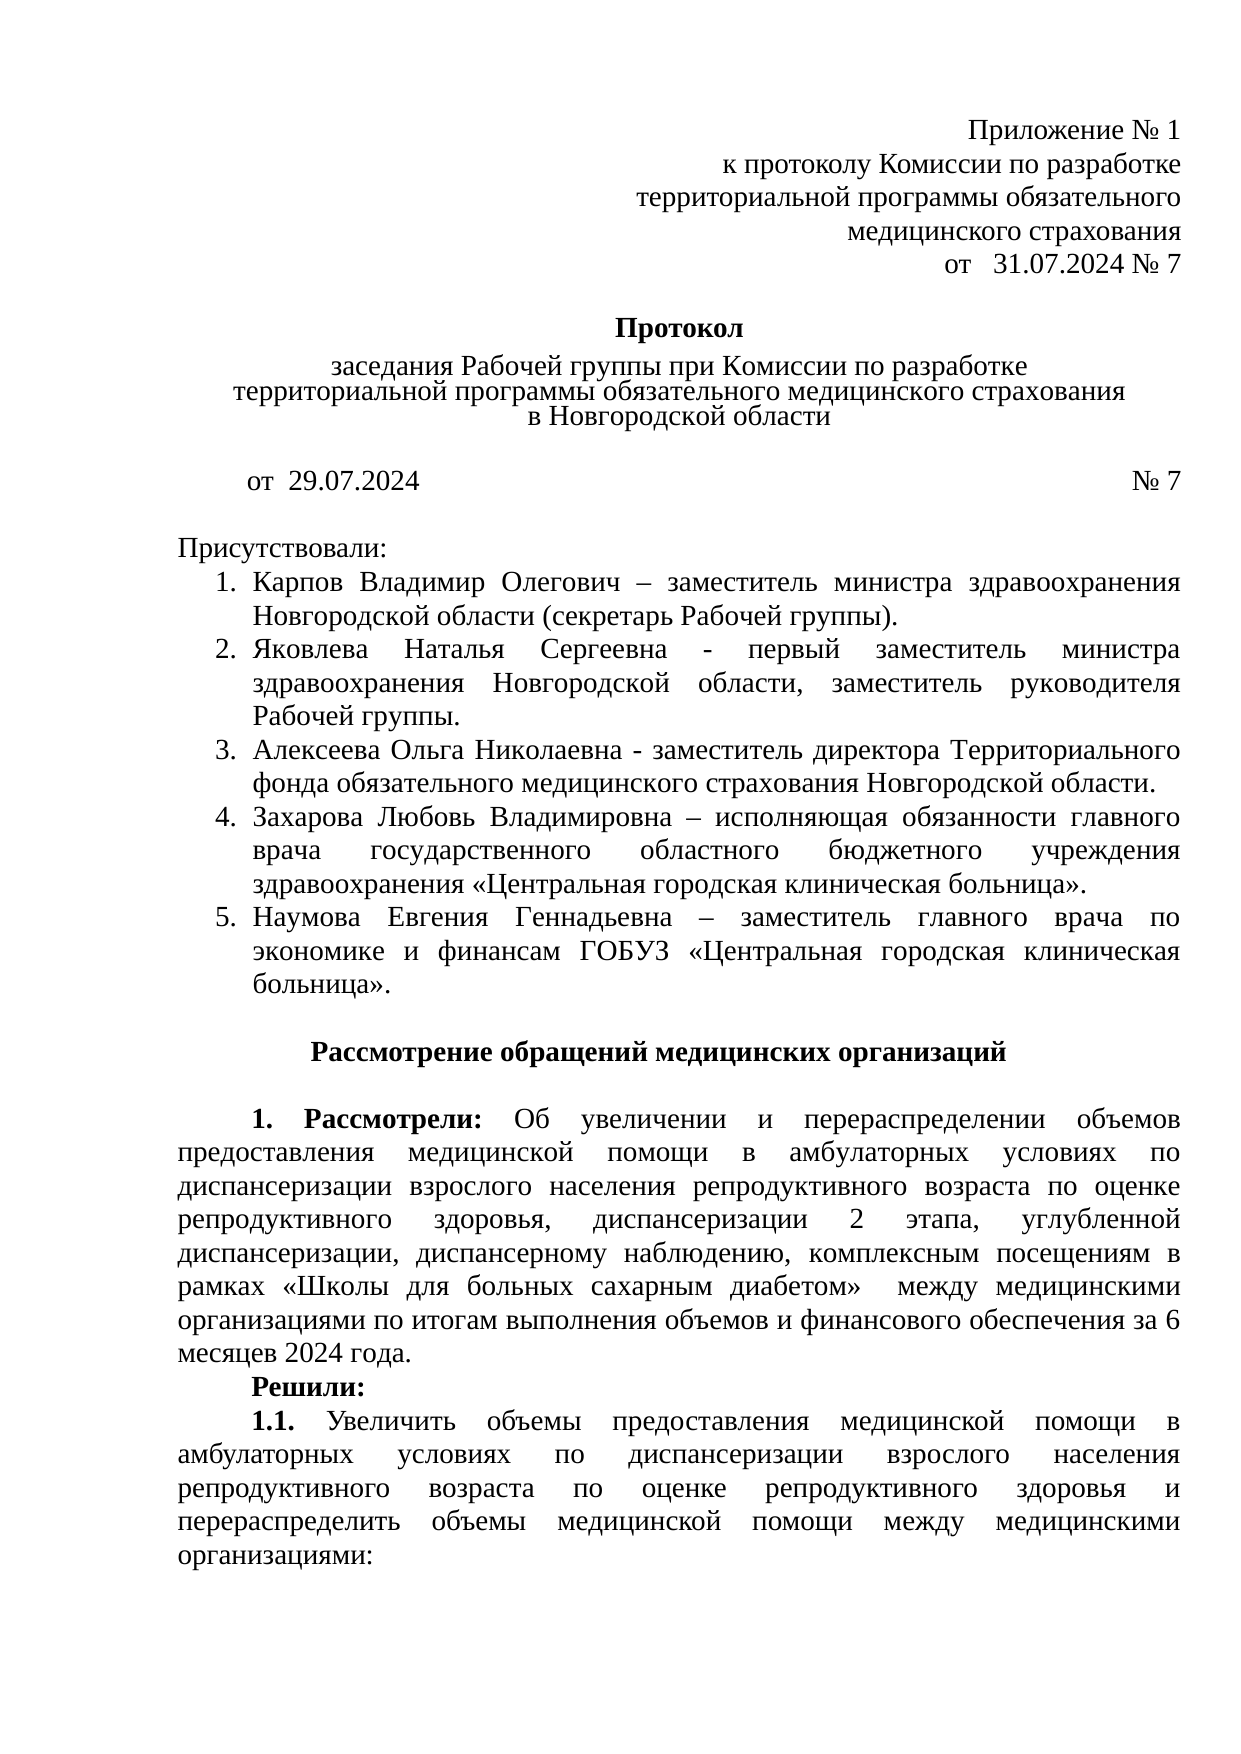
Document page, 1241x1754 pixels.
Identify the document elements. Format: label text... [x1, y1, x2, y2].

text от 29.07.2024 № 7 [177, 463, 1181, 497]
text Решили: [177, 1369, 1181, 1403]
list Алексеева Ольга Николаевна - заместитель директора Территориального фонда обязательного медицинского страхования Новгородской области. [215, 732, 1181, 799]
text к протоколу Комиссии по разработке [177, 146, 1181, 179]
text заседания Рабочей группы при Комиссии по разработке [177, 355, 1181, 380]
text Приложение № 1 [177, 112, 1181, 146]
list Захарова Любовь Владимировна – исполняющая обязанности главного врача государственного областного бюджетного учреждения здравоохранения «Центральная городская клиническая больница». [215, 799, 1181, 899]
text в Новгородской области [177, 405, 1181, 430]
text территориальной программы обязательного медицинского страхования [177, 380, 1181, 405]
text Рассмотрение обращений медицинских организаций [177, 1034, 1181, 1067]
text территориальной программы обязательного [177, 179, 1181, 213]
text медицинского страхования [177, 213, 1181, 246]
list Яковлева Наталья Сергеевна - первый заместитель министра здравоохранения Новгородской области, заместитель руководителя Рабочей группы. [215, 631, 1181, 732]
text 1.1. Увеличить объемы предоставления медицинской помощи в амбулаторных условиях по диспансеризации взрослого населения репродуктивного возраста по оценке репродуктивного здоровья и перераспределить объемы медицинской помощи между медицинскими организациями: [177, 1403, 1181, 1570]
list 1. Рассмотрели: Об увеличении и перераспределении объемов предоставления медицинской помощи в амбулаторных условиях по диспансеризации взрослого населения репродуктивного возраста по оценке репродуктивного здоровья, диспансеризации 2 этапа, углубленной диспансеризации, диспансерному наблюдению, комплексным посещениям в рамках «Школы для больных сахарным диабетом» между медицинскими организациями по итогам выполнения объемов и финансового обеспечения за 6 месяцев 2024 года. [177, 1101, 1181, 1369]
text от 31.07.2024 № 7 [177, 246, 1181, 280]
text Протокол [177, 317, 1181, 342]
list Наумова Евгения Геннадьевна – заместитель главного врача по экономике и финансам ГОБУЗ «Центральная городская клиническая больница». [215, 899, 1181, 1000]
list Карпов Владимир Олегович – заместитель министра здравоохранения Новгородской области (секретарь Рабочей группы). [215, 564, 1181, 631]
text Присутствовали: [177, 531, 1181, 564]
